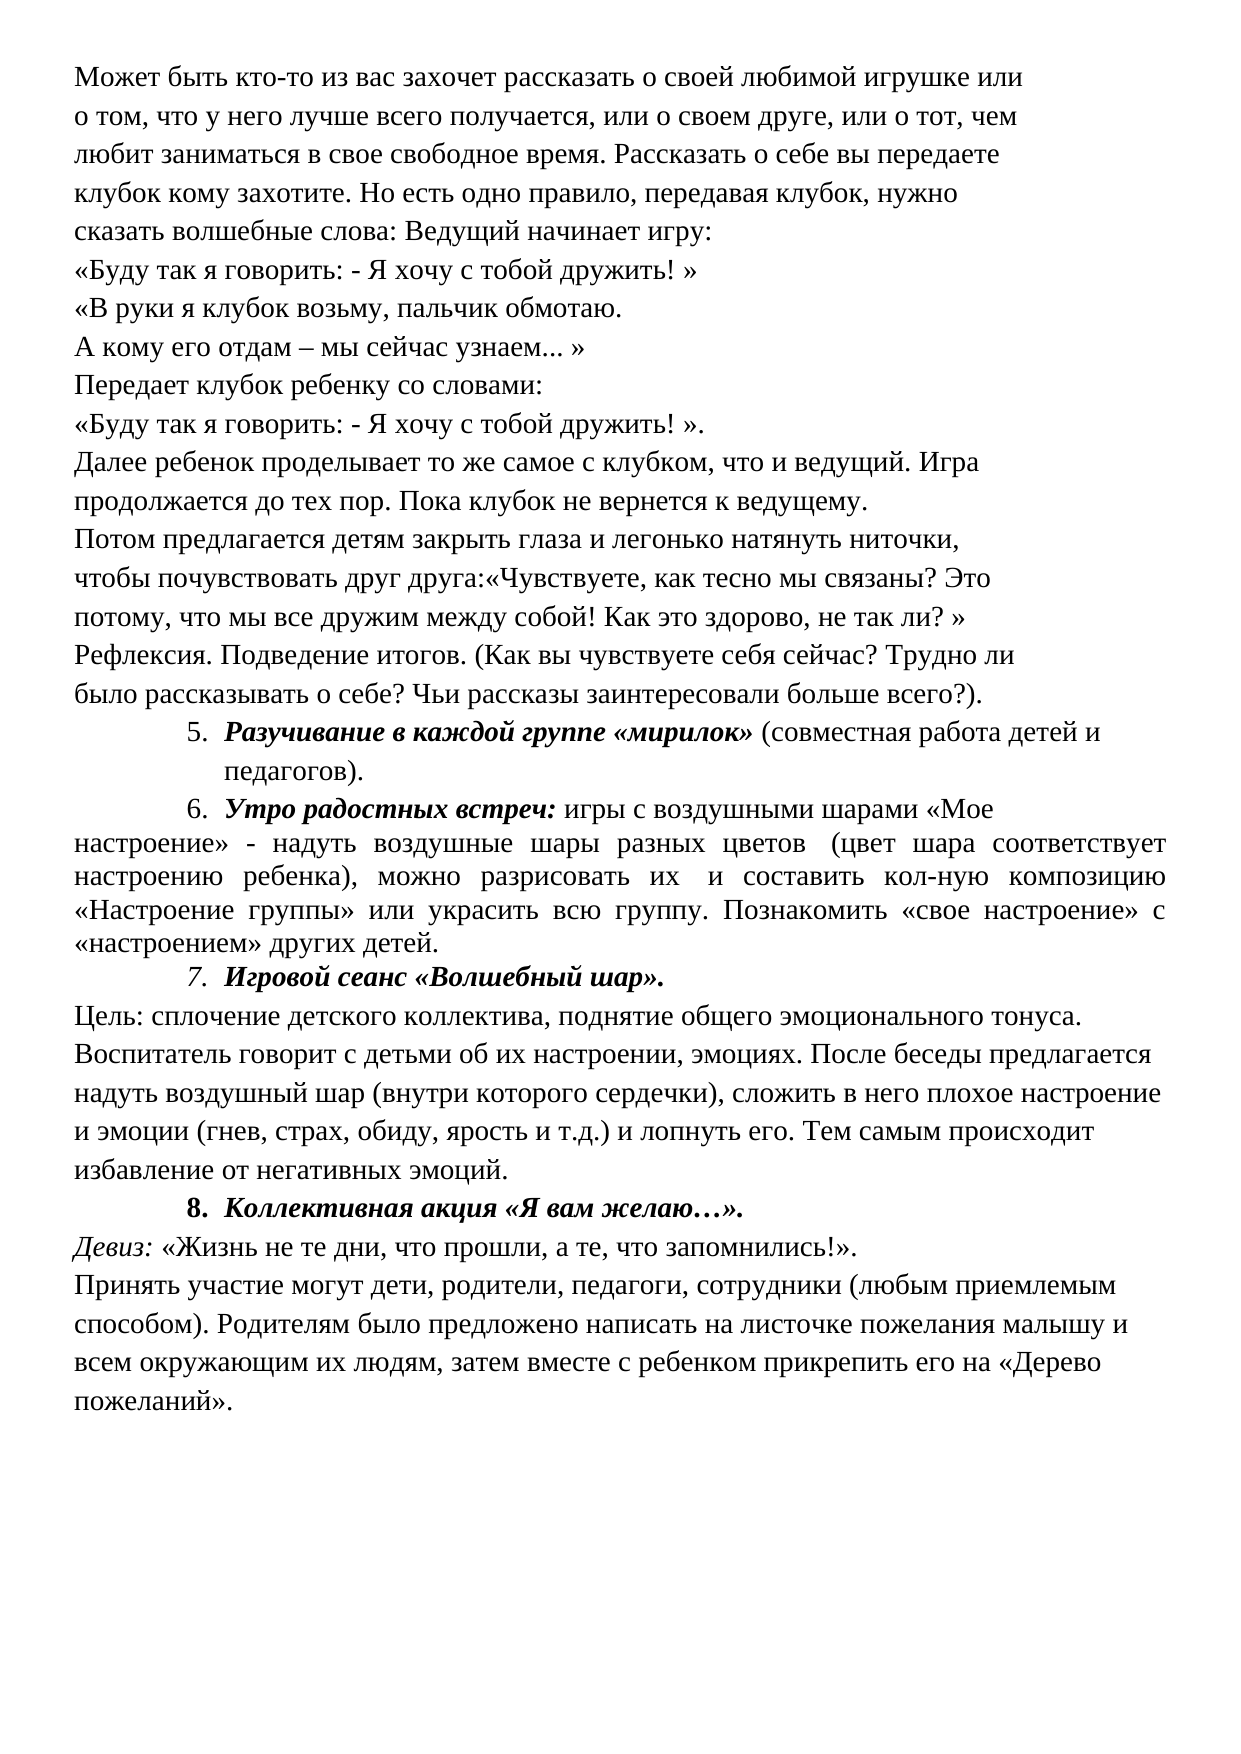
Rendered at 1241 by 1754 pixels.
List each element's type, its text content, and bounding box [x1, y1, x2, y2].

text Цель: сплочение детского коллектива, поднятие общего эмоционального тонуса. Воспитатель говорит с детьми об их настроении, эмоциях. После беседы предлагается надуть воздушный шар (внутри которого сердечки), сложить в него плохое настроение и эмоции (гнев, страх, обиду, ярость и т.д.) и лопнуть его. Тем самым происходит избавление от негативных эмоций. [74, 998, 1167, 1185]
text А кому его отдам – мы сейчас узнаем... » [74, 329, 1167, 362]
list Коллективная акция «Я вам желаю…». [186, 1190, 1167, 1224]
list Игровой сеанс «Волшебный шар». [186, 959, 1167, 993]
text чтобы почувствовать друг друга:«Чувствуете, как тесно мы связаны? Это [74, 560, 1167, 594]
text Передает клубок ребенку со словами: [74, 367, 1167, 401]
text о том, что у него лучше всего получается, или о своем друге, или о тот, чем [74, 98, 1167, 131]
text Далее ребенок проделывает то же самое с клубком, что и ведущий. Игра [74, 444, 1167, 478]
text Принять участие могут дети, родители, педагоги, сотрудники (любым приемлемым способом). Родителям было предложено написать на листочке пожелания малышу и всем окружающим их людям, затем вместе с ребенком прикрепить его на «Дерево пожеланий». [74, 1267, 1167, 1417]
text настроение» - надуть воздушные шары разных цветов (цвет шара соответствует настроению ребенка), можно разрисовать их и составить кол-ную композицию «Настроение группы» или украсить всю группу. Познакомить «свое настроение» с «настроением» других детей. [74, 825, 1167, 959]
text продолжается до тех пор. Пока клубок не вернется к ведущему. [74, 483, 1167, 517]
list Утро радостных встреч: игры с воздушными шарами «Мое [186, 791, 1167, 825]
text Девиз: «Жизнь не те дни, что прошли, а те, что запомнились!». [74, 1229, 1167, 1262]
text Может быть кто-то из вас захочет рассказать о своей любимой игрушке или [74, 59, 1167, 93]
text «Буду так я говорить: - Я хочу с тобой дружить! ». [74, 406, 1167, 439]
list Разучивание в каждой группе «мирилок» (совместная работа детей и педагогов). [186, 714, 1167, 786]
text потому, что мы все дружим между собой! Как это здорово, не так ли? » [74, 599, 1167, 632]
text Рефлексия. Подведение итогов. (Как вы чувствуете себя сейчас? Трудно ли [74, 637, 1167, 671]
text любит заниматься в свое свободное время. Рассказать о себе вы передаете [74, 136, 1167, 170]
text сказать волшебные слова: Ведущий начинает игру: [74, 213, 1167, 247]
text Потом предлагается детям закрыть глаза и легонько натянуть ниточки, [74, 522, 1167, 555]
text «Буду так я говорить: - Я хочу с тобой дружить! » [74, 252, 1167, 285]
text клубок кому захотите. Но есть одно правило, передавая клубок, нужно [74, 175, 1167, 208]
text было рассказывать о себе? Чьи рассказы заинтересовали больше всего?). [74, 676, 1167, 709]
text «В руки я клубок возьму, пальчик обмотаю. [74, 290, 1167, 324]
